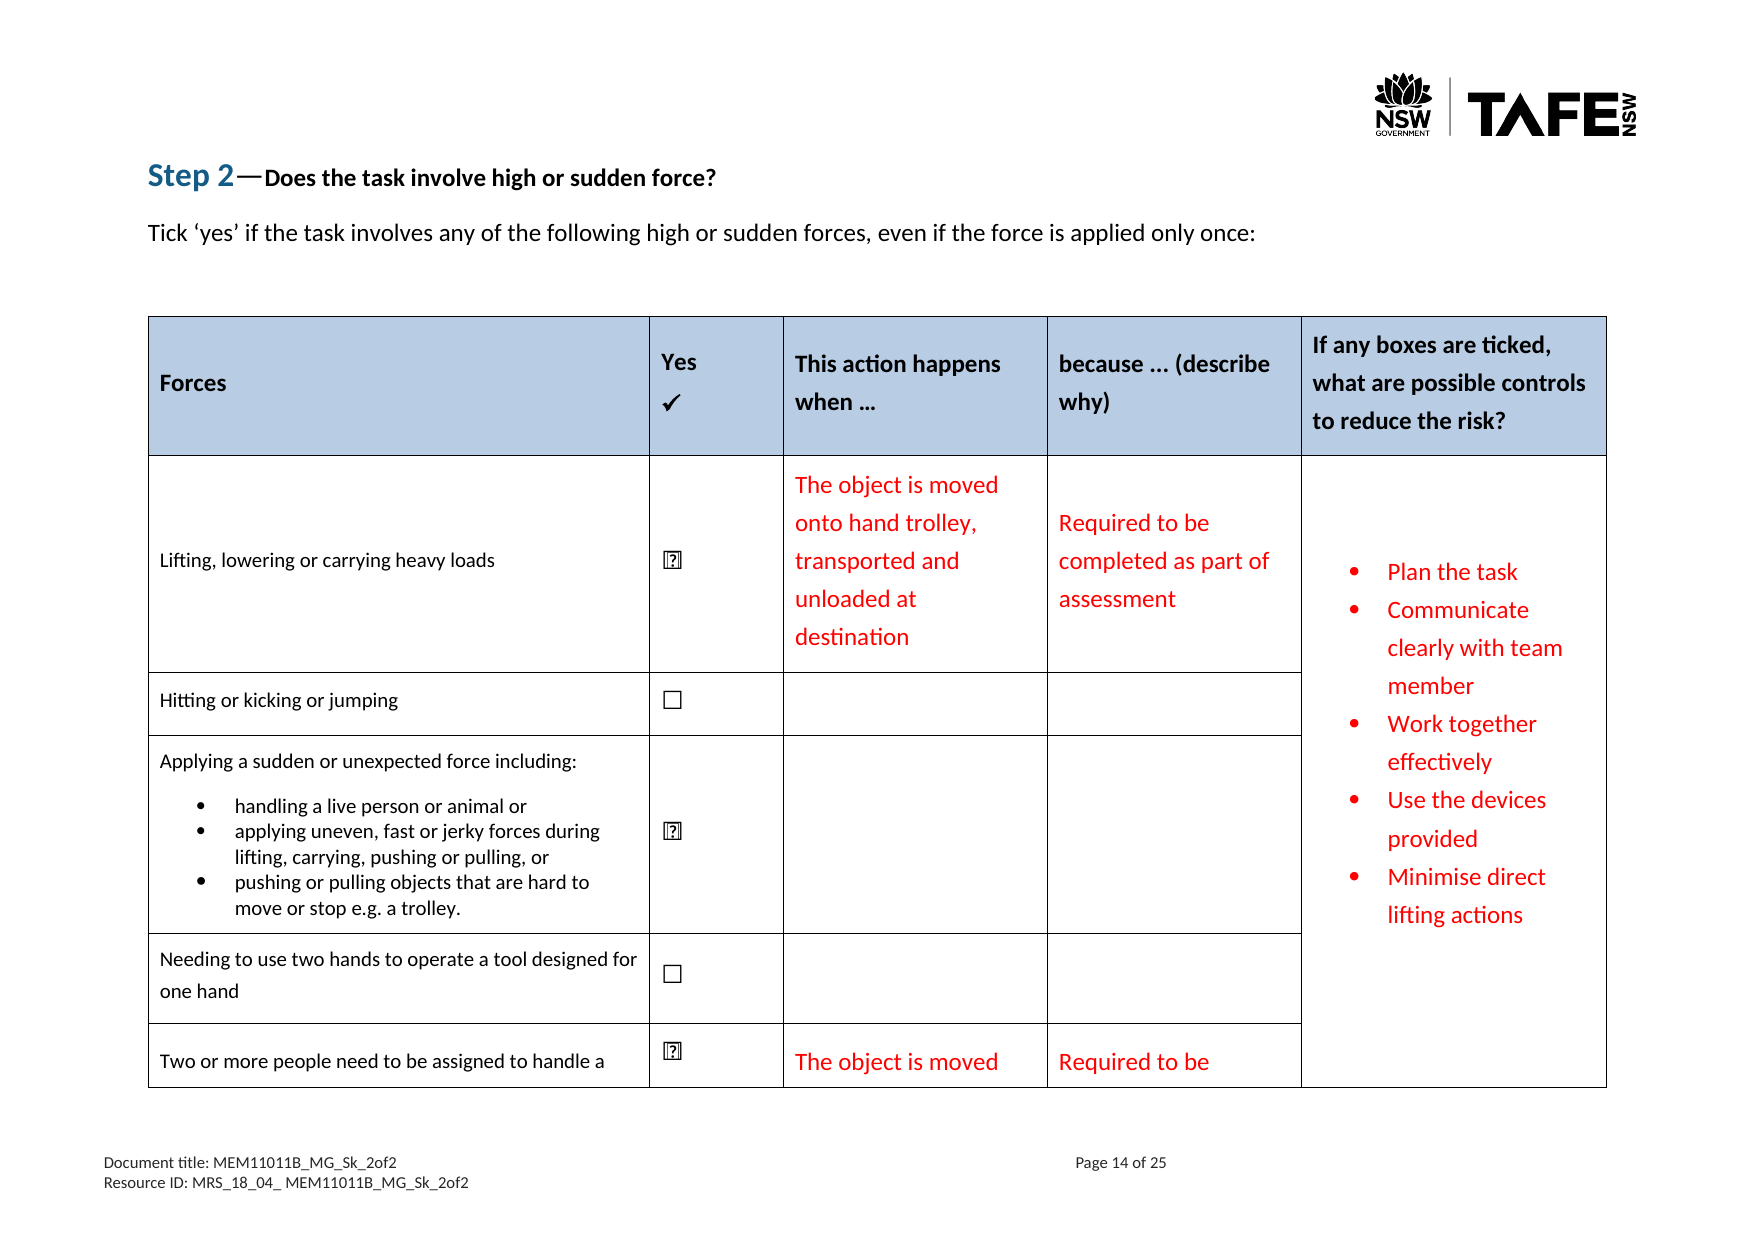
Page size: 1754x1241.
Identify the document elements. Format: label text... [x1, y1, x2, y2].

table_cell [784, 673, 1047, 735]
picture [1375, 71, 1636, 137]
table_cell The object is moved onto hand trolley, transported and unloaded at destination [784, 456, 1047, 672]
table_cell Lifting, lowering or carrying heavy loads [149, 456, 649, 672]
table_cell [784, 934, 1047, 1023]
table_cell [1048, 934, 1301, 1023]
table_cell Needing to use two hands to operate a tool designed for one hand [149, 934, 649, 1023]
text Step 2—Does the task involve high or sudden force? [148, 154, 1606, 195]
table_cell The object is moved onto hand trolley, transported and unloaded at destination [784, 1024, 1047, 1087]
table_cell [1048, 673, 1301, 735]
table_cell Required to be completed as part of assessment [1048, 456, 1301, 672]
table_header because ... (describe why) [1048, 317, 1301, 455]
table_header If any boxes are ticked, what are possible controls to reduce the risk? [1302, 317, 1606, 455]
table_cell [1048, 736, 1301, 933]
table_cell [784, 736, 1047, 933]
text Tick ‘yes’ if the task involves any of the following high or sudden forces, even if the force is applied only once: [148, 217, 1606, 248]
table_cell Two or more people need to be assigned to handle a heavy, awkward or bulky load [149, 1024, 649, 1087]
table_header This action happens when … [784, 317, 1047, 455]
table_header Yes [650, 317, 783, 455]
table_cell Applying a sudden or unexpected force including: handling a live person or animal or applying uneven, fast or jerky forces during lifting, carrying, pushing or pulling, or pushing or pulling objects that are hard to move or stop e.g. a trolley. [149, 736, 649, 933]
table_cell Plan the task Communicate clearly with team member Work together effectively Use the devices provided Minimise direct lifting actions [1302, 456, 1606, 1087]
table_cell Hitting or kicking or jumping [149, 673, 649, 735]
table_header Forces [149, 317, 649, 455]
table_cell Required to be completed as part of assessment [1048, 1024, 1301, 1087]
